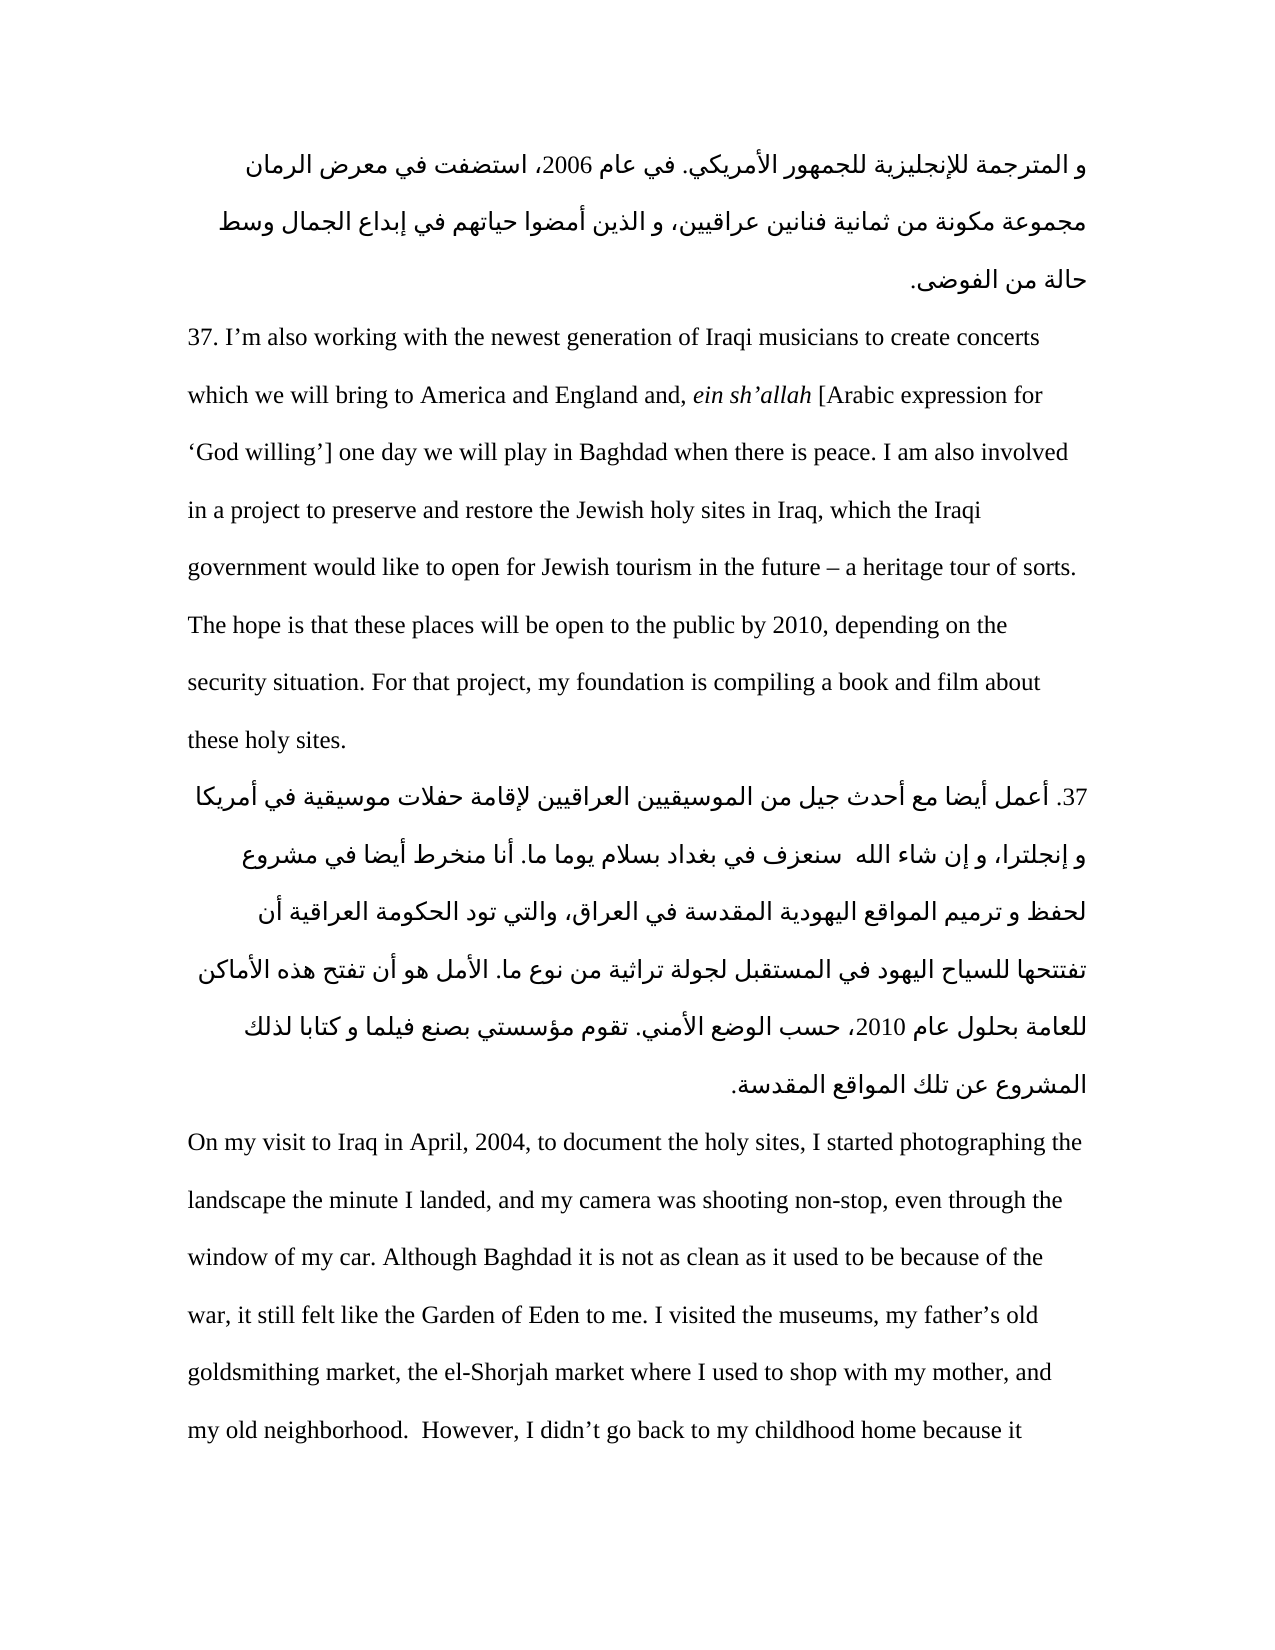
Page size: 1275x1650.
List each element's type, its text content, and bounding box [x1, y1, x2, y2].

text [187, 1127, 1087, 1444]
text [187, 150, 1087, 294]
text 37. أعمل أيضا مع أحدث جيل من الموسيقيين العراقيين لإقامة حفلات موسيقية في أمريكا و إنجلترا، و إن شاء الله سنعزف في بغداد بسلام يوما ما. أنا منخرط أيضا في مشروع لحفظ و ترميم المواقع اليهودية المقدسة في العراق، والتي تود الحكومة العراقية أن تفتتحها للسياح اليهود في المستقبل لجولة تراثية من نوع ما. الأمل هو أن تفتح هذه الأماكن للعامة بحلول عام 2010، حسب الوضع الأمني. تقوم مؤسستي بصنع فيلما و كتابا لذلك المشروع عن تلك المواقع المقدسة. [187, 782, 1087, 1099]
text 37. I’m also working with the newest generation of Iraqi musicians to create concerts which we will bring to America and England and, ein sh’allah [Arabic expression for ‘God willing’] one day we will play in Baghdad when there is peace. I am also involved in a project to preserve and restore the Jewish holy sites in , which the Iraqi government would like to open for Jewish tourism in the future – a heritage tour of sorts. The hope is that these places will be open to the public by 2010, depending on the security situation. For that project, my foundation is compiling a book and film about these holy sites. [187, 322, 1087, 754]
